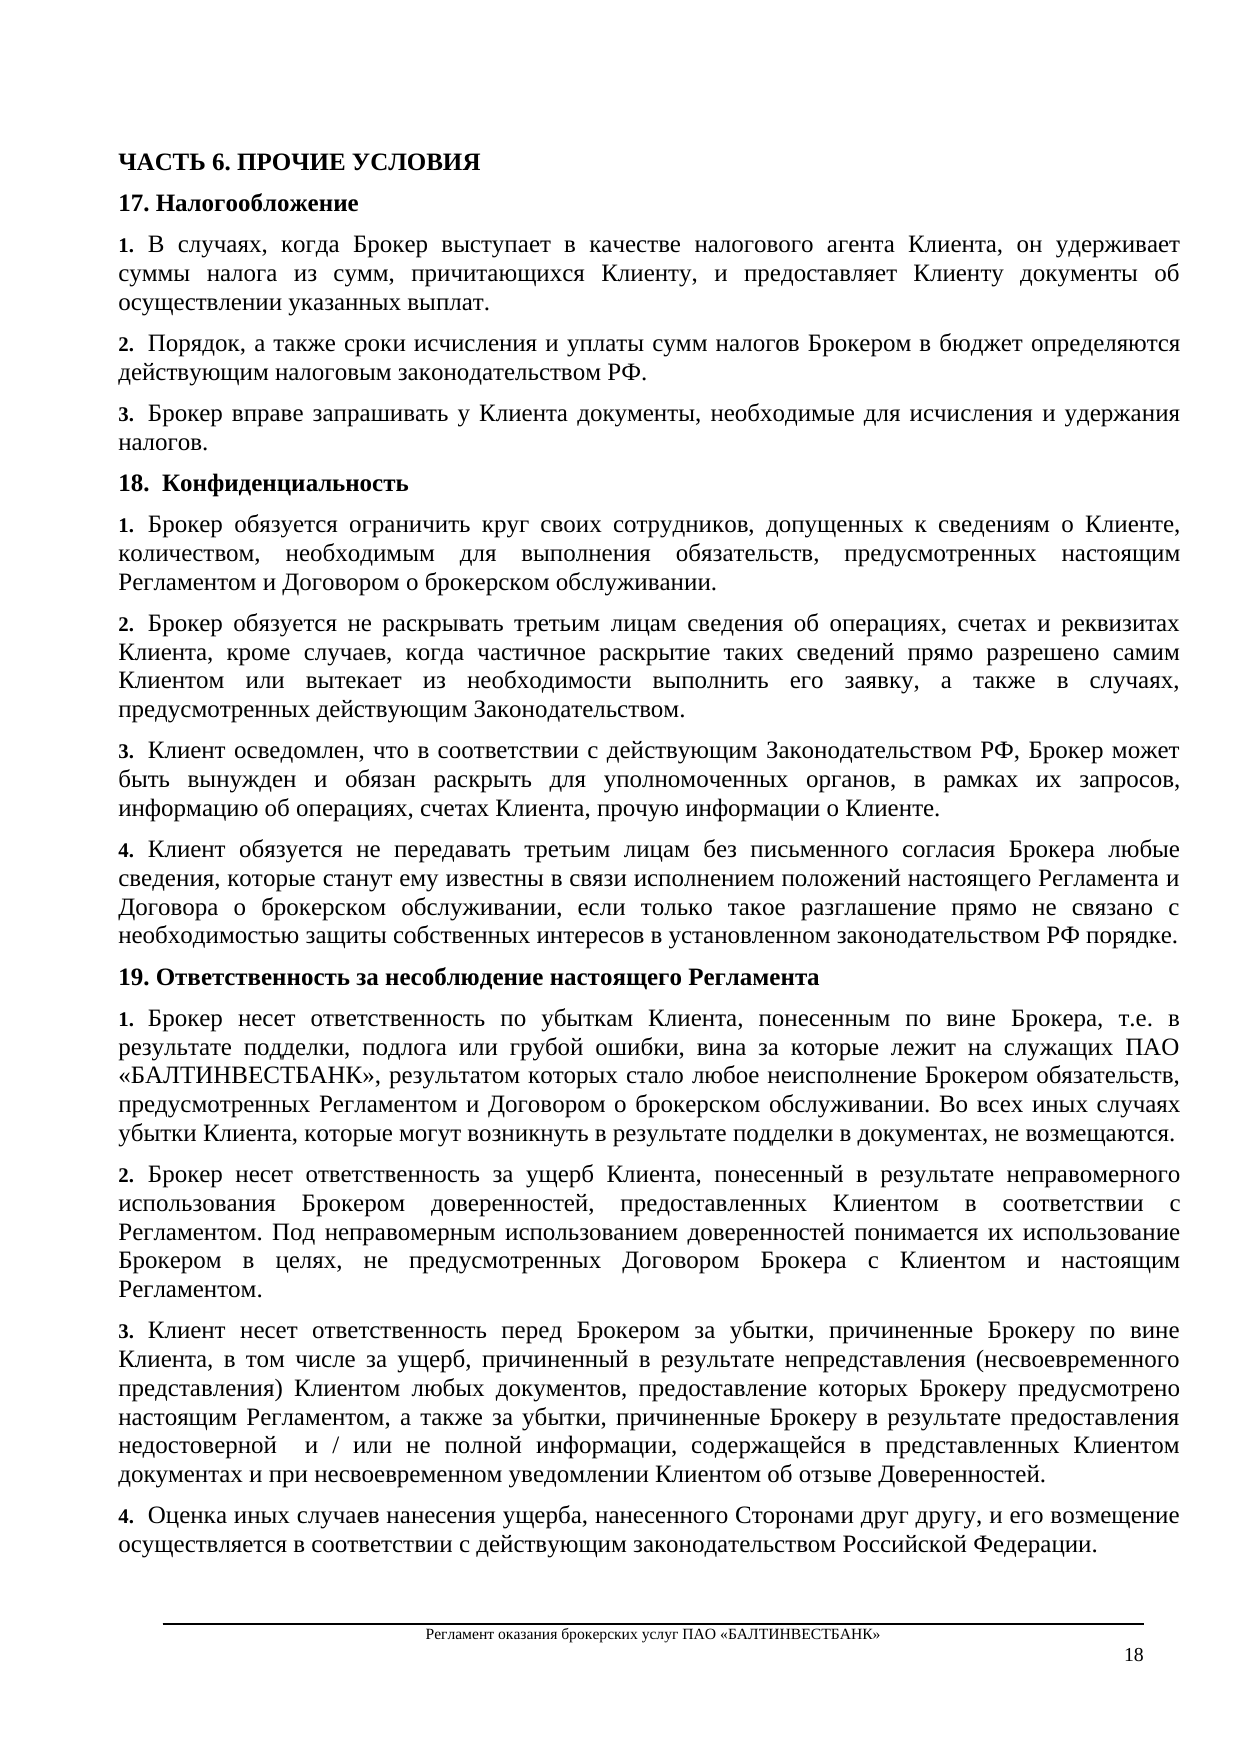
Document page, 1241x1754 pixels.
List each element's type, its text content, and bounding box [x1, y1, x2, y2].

list Клиент осведомлен, что в соответствии с действующим Законодательством РФ, Брокер может быть вынужден и обязан раскрыть для уполномоченных органов, в рамках их запросов, информацию об операциях, счетах Клиента, прочую информации о Клиенте. [118, 736, 1181, 822]
list Брокер обязуется не раскрывать третьим лицам сведения об операциях, счетах и реквизитах Клиента, кроме случаев, когда частичное раскрытие таких сведений прямо разрешено самим Клиентом или вытекает из необходимости выполнить его заявку, а также в случаях, предусмотренных действующим Законодательством. [118, 608, 1181, 723]
list В случаях, когда Брокер выступает в качестве налогового агента Клиента, он удерживает суммы налога из сумм, причитающихся Клиенту, и предоставляет Клиенту документы об осуществлении указанных выплат. [118, 229, 1181, 316]
list Клиент обязуется не передавать третьим лицам без письменного согласия Брокера любые сведения, которые станут ему известны в связи исполнением положений настоящего Регламента и Договора о брокерском обслуживании, если только такое разглашение прямо не связано с необходимостью защиты собственных интересов в установленном законодательством РФ порядке. [118, 834, 1181, 949]
text Часть 6. Прочие условия [118, 147, 1181, 176]
list Клиент несет ответственность перед Брокером за убытки, причиненные Брокеру по вине Клиента, в том числе за ущерб, причиненный в результате непредставления (несвоевременного представления) Клиентом любых документов, предоставление которых Брокеру предусмотрено настоящим Регламентом, а также за убытки, причиненные Брокеру в результате предоставления недостоверной и / или не полной информации, содержащейся в представленных Клиентом документах и при несвоевременном уведомлении Клиентом об отзыве Доверенностей. [118, 1316, 1181, 1488]
list Брокер несет ответственность по убыткам Клиента, понесенным по вине Брокера, т.е. в результате подделки, подлога или грубой ошибки, вина за которые лежит на служащих ПАО «БАЛТИНВЕСТБАНК», результатом которых стало любое неисполнение Брокером обязательств, предусмотренных Регламентом и Договором о брокерском обслуживании. Во всех иных случаях убытки Клиента, которые могут возникнуть в результате подделки в документах, не возмещаются. [118, 1003, 1181, 1147]
list Брокер вправе запрашивать у Клиента документы, необходимые для исчисления и удержания налогов. [118, 398, 1181, 456]
list Порядок, а также сроки исчисления и уплаты сумм налогов Брокером в бюджет определяются действующим налоговым законодательством РФ. [118, 328, 1181, 386]
list Брокер несет ответственность за ущерб Клиента, понесенный в результате неправомерного использования Брокером доверенностей, предоставленных Клиентом в соответствии с Регламентом. Под неправомерным использованием доверенностей понимается их использование Брокером в целях, не предусмотренных Договором Брокера с Клиентом и настоящим Регламентом. [118, 1159, 1181, 1303]
text Конфиденциальность [118, 468, 1181, 497]
text Ответственность за несоблюдение настоящего Регламента [118, 962, 1181, 991]
list Брокер обязуется ограничить круг своих сотрудников, допущенных к сведениям о Клиенте, количеством, необходимым для выполнения обязательств, предусмотренных настоящим Регламентом и Договором о брокерском обслуживании. [118, 509, 1181, 596]
list Оценка иных случаев нанесения ущерба, нанесенного Сторонами друг другу, и его возмещение осуществляется в соответствии с действующим законодательством Российской Федерации. [118, 1501, 1181, 1558]
text Налогообложение [118, 188, 1181, 217]
